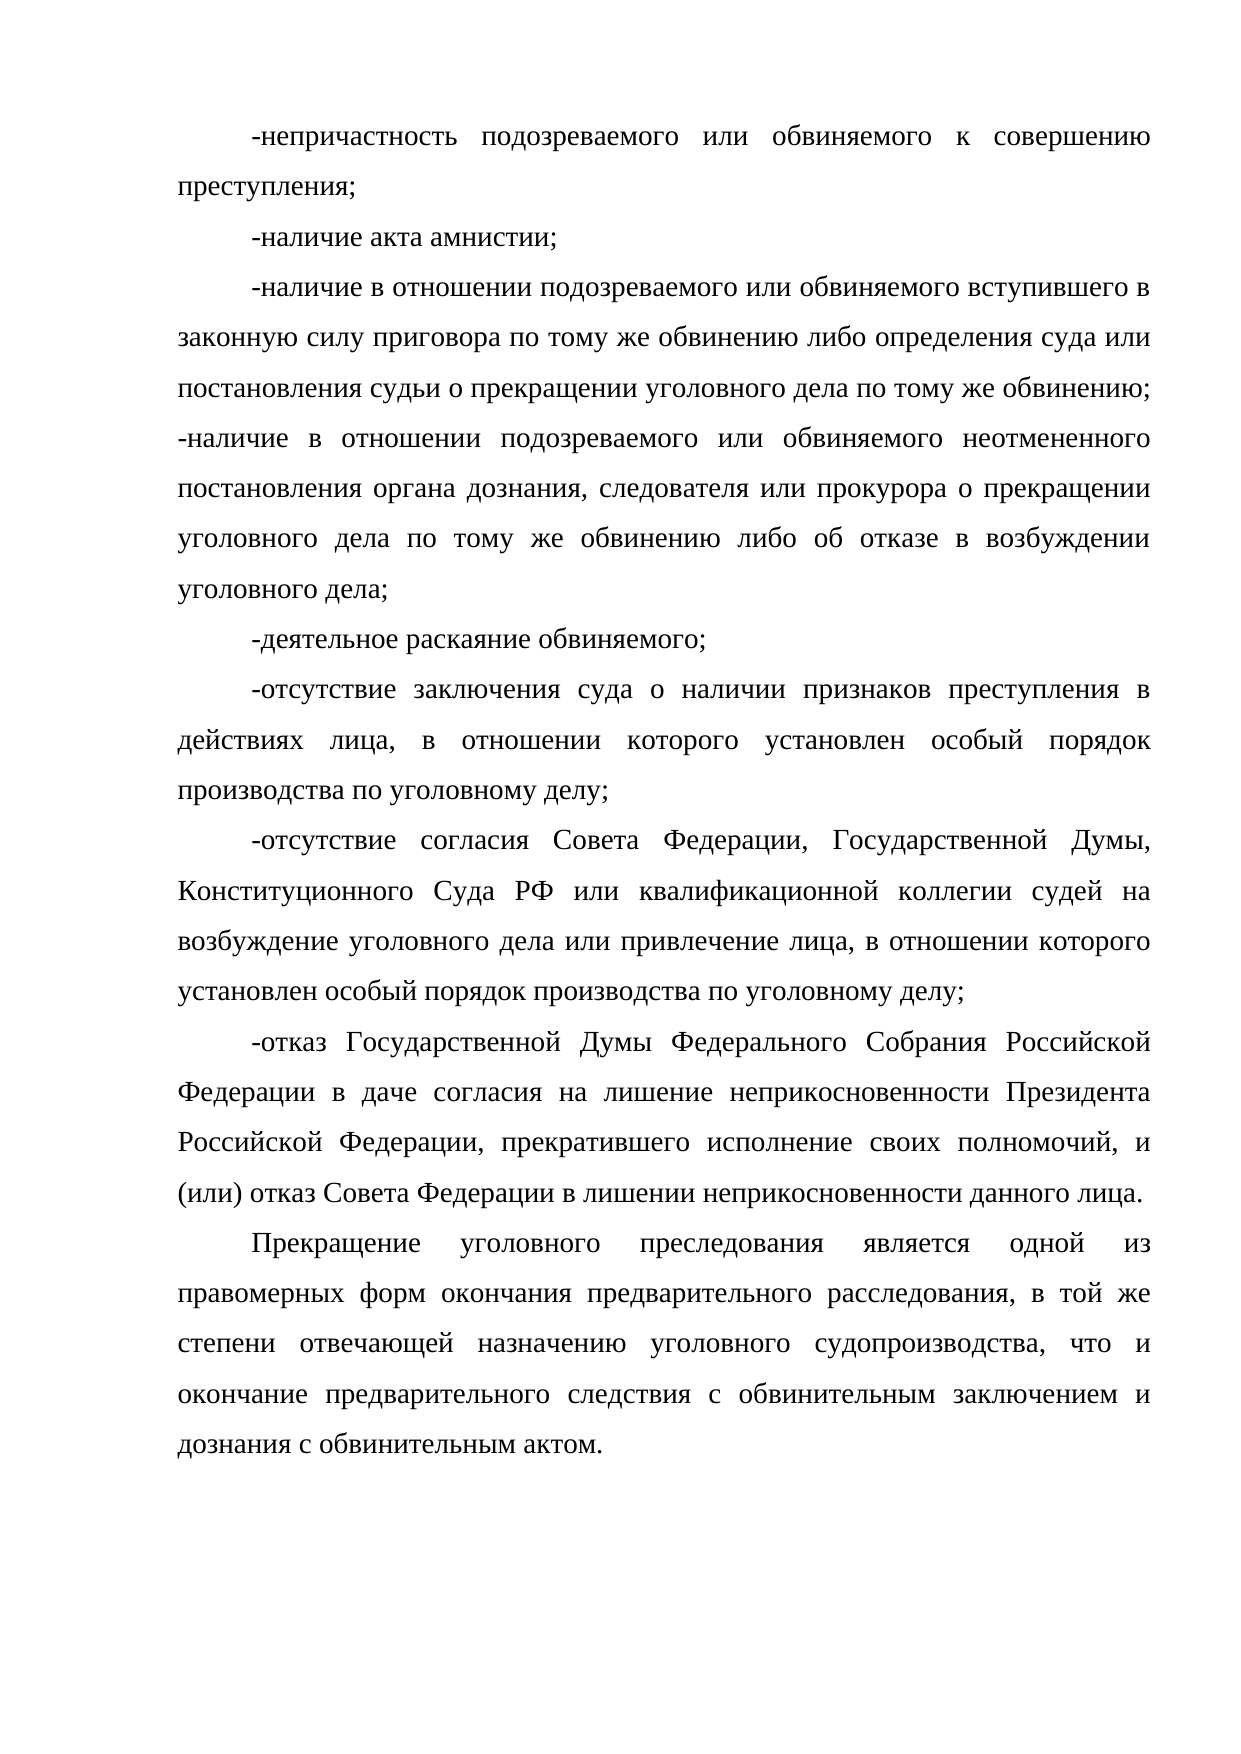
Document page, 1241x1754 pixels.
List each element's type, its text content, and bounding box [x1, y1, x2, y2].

text -непричастность подозреваемого или обвиняемого к совершению преступления; [177, 118, 1152, 202]
text -наличие акта амнистии; [177, 219, 1152, 252]
text -отсутствие заключения суда о наличии признаков преступления в действиях лица, в отношении которого установлен особый порядок производства по уголовному делу; [177, 672, 1152, 806]
text -деятельное раскаяние обвиняемого; [177, 621, 1152, 655]
text Прекращение уголовного преследования является одной из правомерных форм окончания предварительного расследования, в той же степени отвечающей назначению уголовного судопроизводства, что и окончание предварительного следствия с обвинительным заключением и дознания с обвинительным актом. [177, 1225, 1152, 1460]
text -отсутствие согласия Совета Федерации, Государственной Думы, Конституционного Суда РФ или квалификационной коллегии судей на возбуждение уголовного дела или привлечение лица, в отношении которого установлен особый порядок производства по уголовному делу; [177, 822, 1152, 1007]
text -отказ Государственной Думы Федерального Собрания Российской Федерации в даче согласия на лишение неприкосновенности Президента Российской Федерации, прекратившего исполнение своих полномочий, и (или) отказ Совета Федерации в лишении неприкосновенности данного лица. [177, 1024, 1152, 1208]
text -наличие в отношении подозреваемого или обвиняемого вступившего в законную силу приговора по тому же обвинению либо определения суда или постановления судьи о прекращении уголовного дела по тому же обвинению; -наличие в отношении подозреваемого или обвиняемого неотмененного постановления органа дознания, следователя или прокурора о прекращении уголовного дела по тому же обвинению либо об отказе в возбуждении уголовного дела; [177, 269, 1152, 604]
